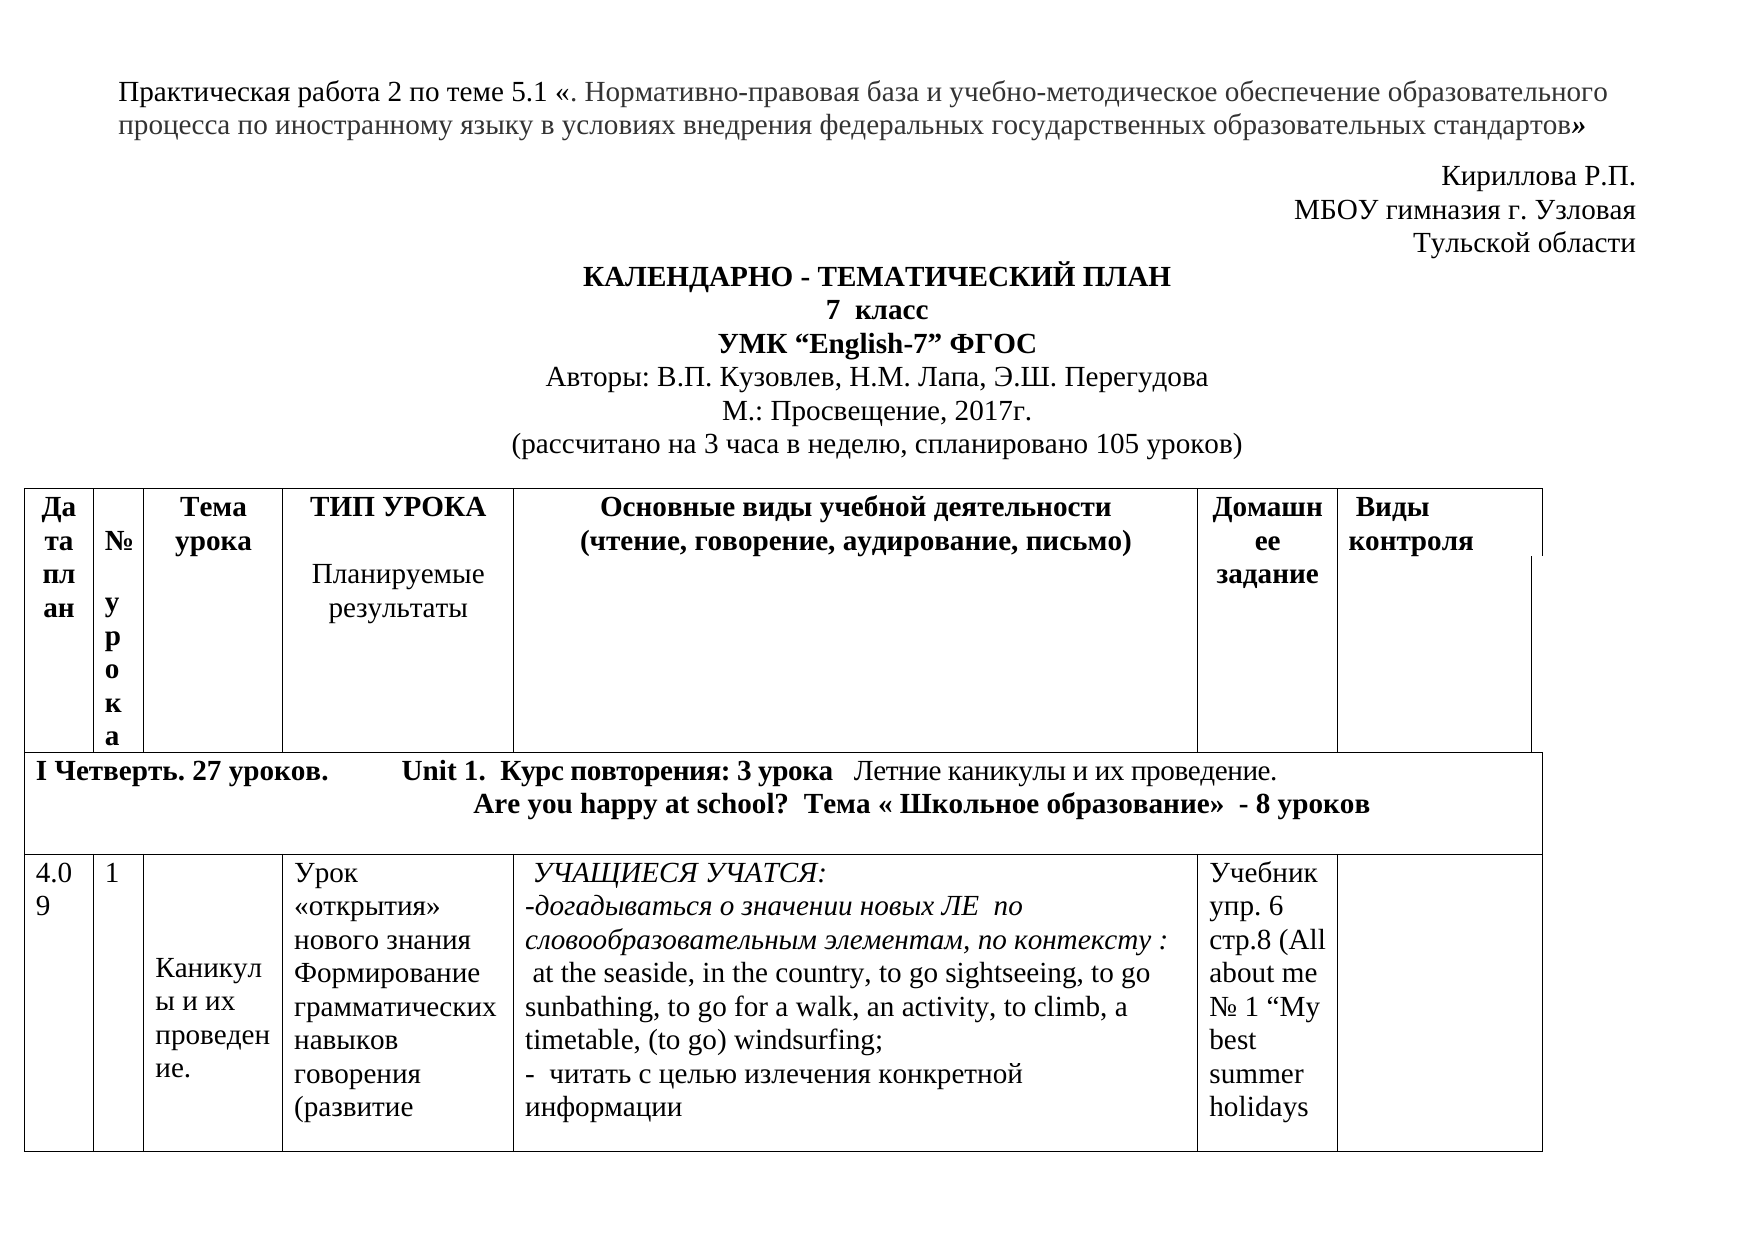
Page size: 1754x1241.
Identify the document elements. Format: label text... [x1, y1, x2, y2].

text (рассчитано на 3 часа в неделю, спланировано 105 уроков) [118, 427, 1636, 460]
text Авторы: В.П. Кузовлев, Н.М. Лапа, Э.Ш. Перегудова [118, 359, 1636, 393]
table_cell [1198, 855, 1337, 1151]
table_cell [514, 855, 1197, 1151]
text Кириллова Р.П. [118, 158, 1636, 192]
table_header ТИП УРОКА Планируемые результаты [283, 489, 513, 752]
text 7 класс [118, 292, 1636, 326]
table_header № урока [94, 489, 143, 752]
text Тульской области [118, 225, 1636, 259]
subtitle Практическая работа 2 по теме 5.1 «. Нормативно-правовая база и учебно-методическое обеспечение образовательного процесса по иностранному языку в условиях внедрения федеральных государственных образовательных стандартов» [118, 74, 1636, 141]
table_header Домашнее задание [1198, 489, 1337, 752]
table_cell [144, 855, 282, 1151]
table_cell [1338, 556, 1531, 752]
table_cell 4.09 [25, 855, 93, 1151]
text М.: Просвещение, 2017г. [118, 393, 1636, 427]
table_header Основные виды учебной деятельности (чтение, говорение, аудирование, письмо) [514, 489, 1197, 752]
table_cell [283, 855, 513, 1151]
table_header Виды контроля [1338, 489, 1542, 556]
table_cell I Четверть. 27 уроков. Unit 1. Курс повторения: 3 урока Летние каникулы и их проведение. Are you happy at school? Тема « Школьное образование» - 8 уроков [25, 753, 1542, 854]
table_header Дата план [25, 489, 93, 752]
text КАЛЕНДАРНО - ТЕМАТИЧЕСКИЙ ПЛАН [118, 259, 1636, 292]
text МБОУ гимназия г. Узловая [118, 192, 1636, 225]
table_cell 1 [94, 855, 143, 1151]
text УМК “English- ФГОС [118, 326, 1636, 359]
table_header Тема урока [144, 489, 282, 752]
table_cell [1338, 855, 1542, 1151]
